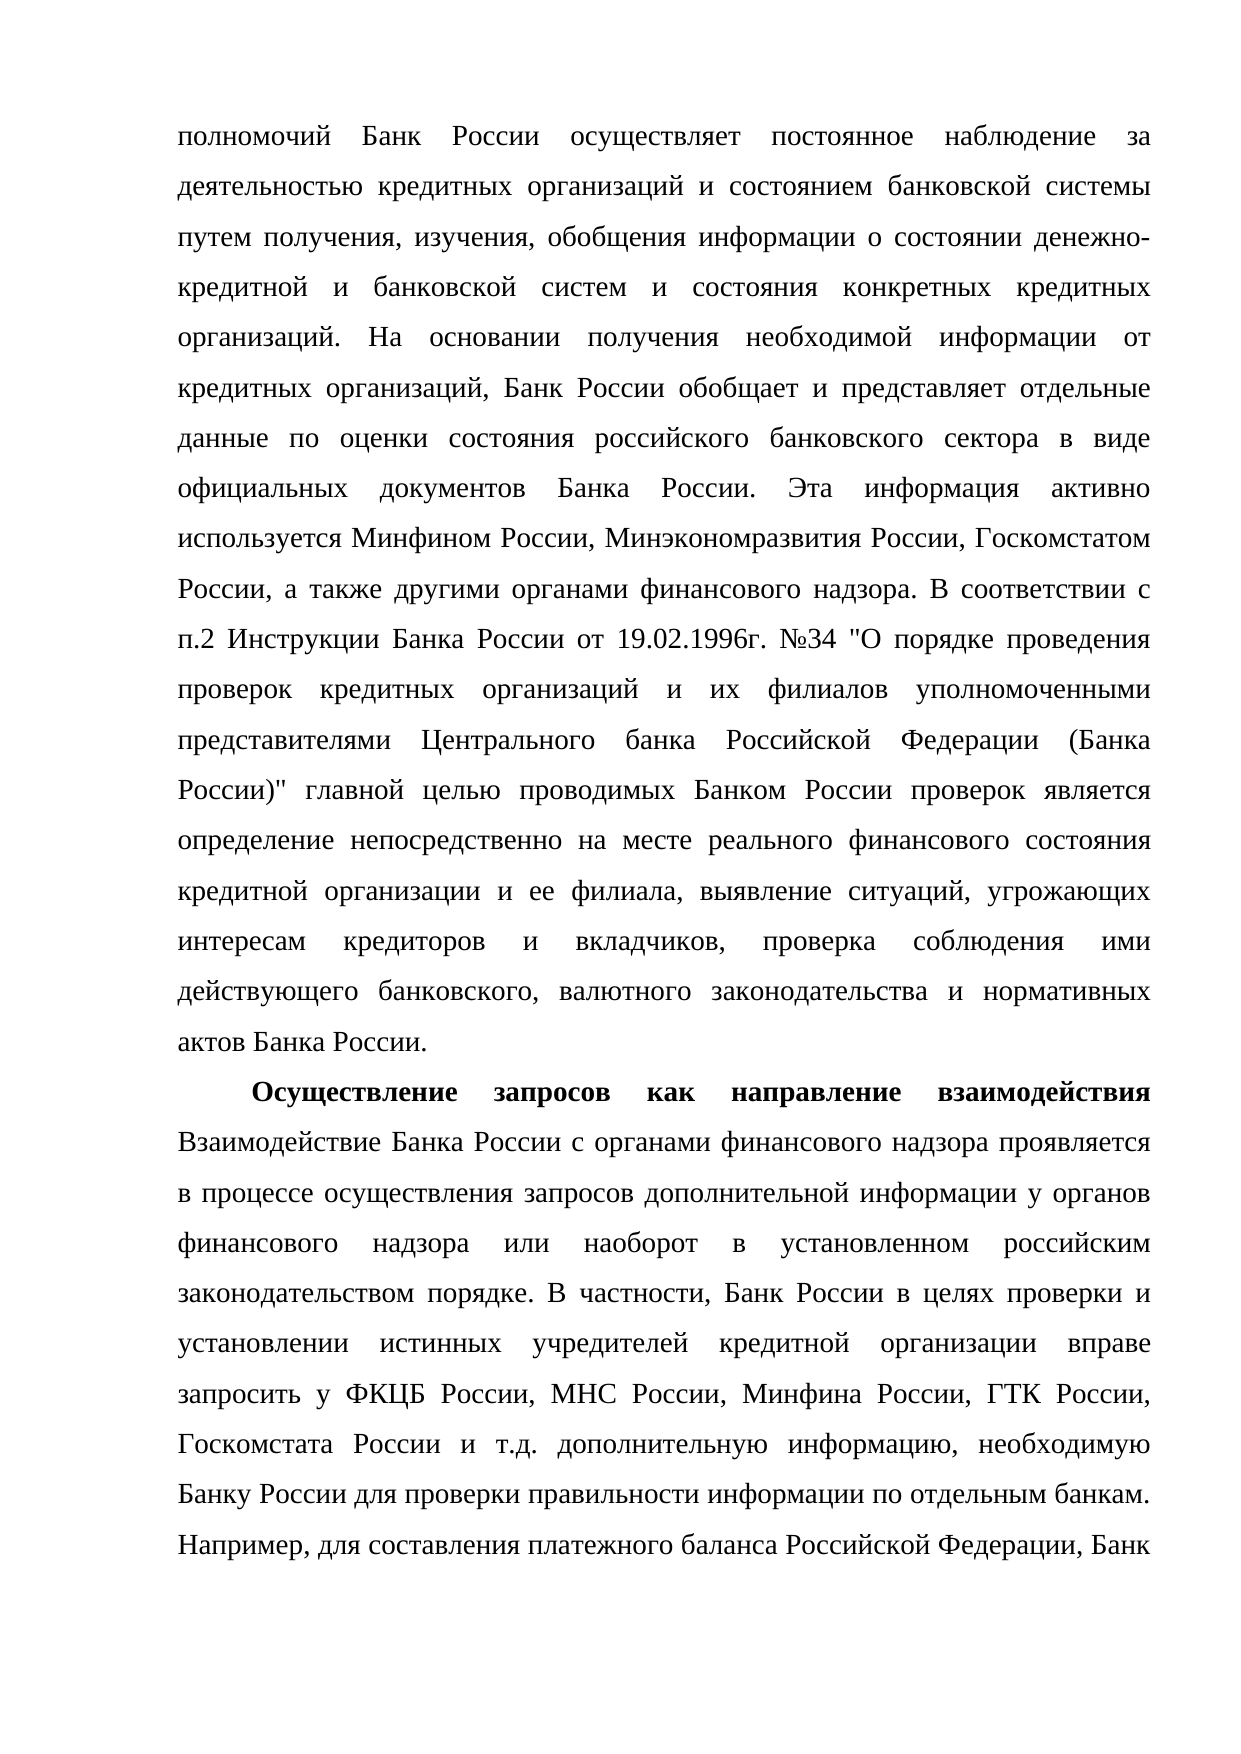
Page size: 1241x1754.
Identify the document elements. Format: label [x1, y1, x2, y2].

text [177, 118, 1152, 1057]
text [177, 1074, 1152, 1560]
